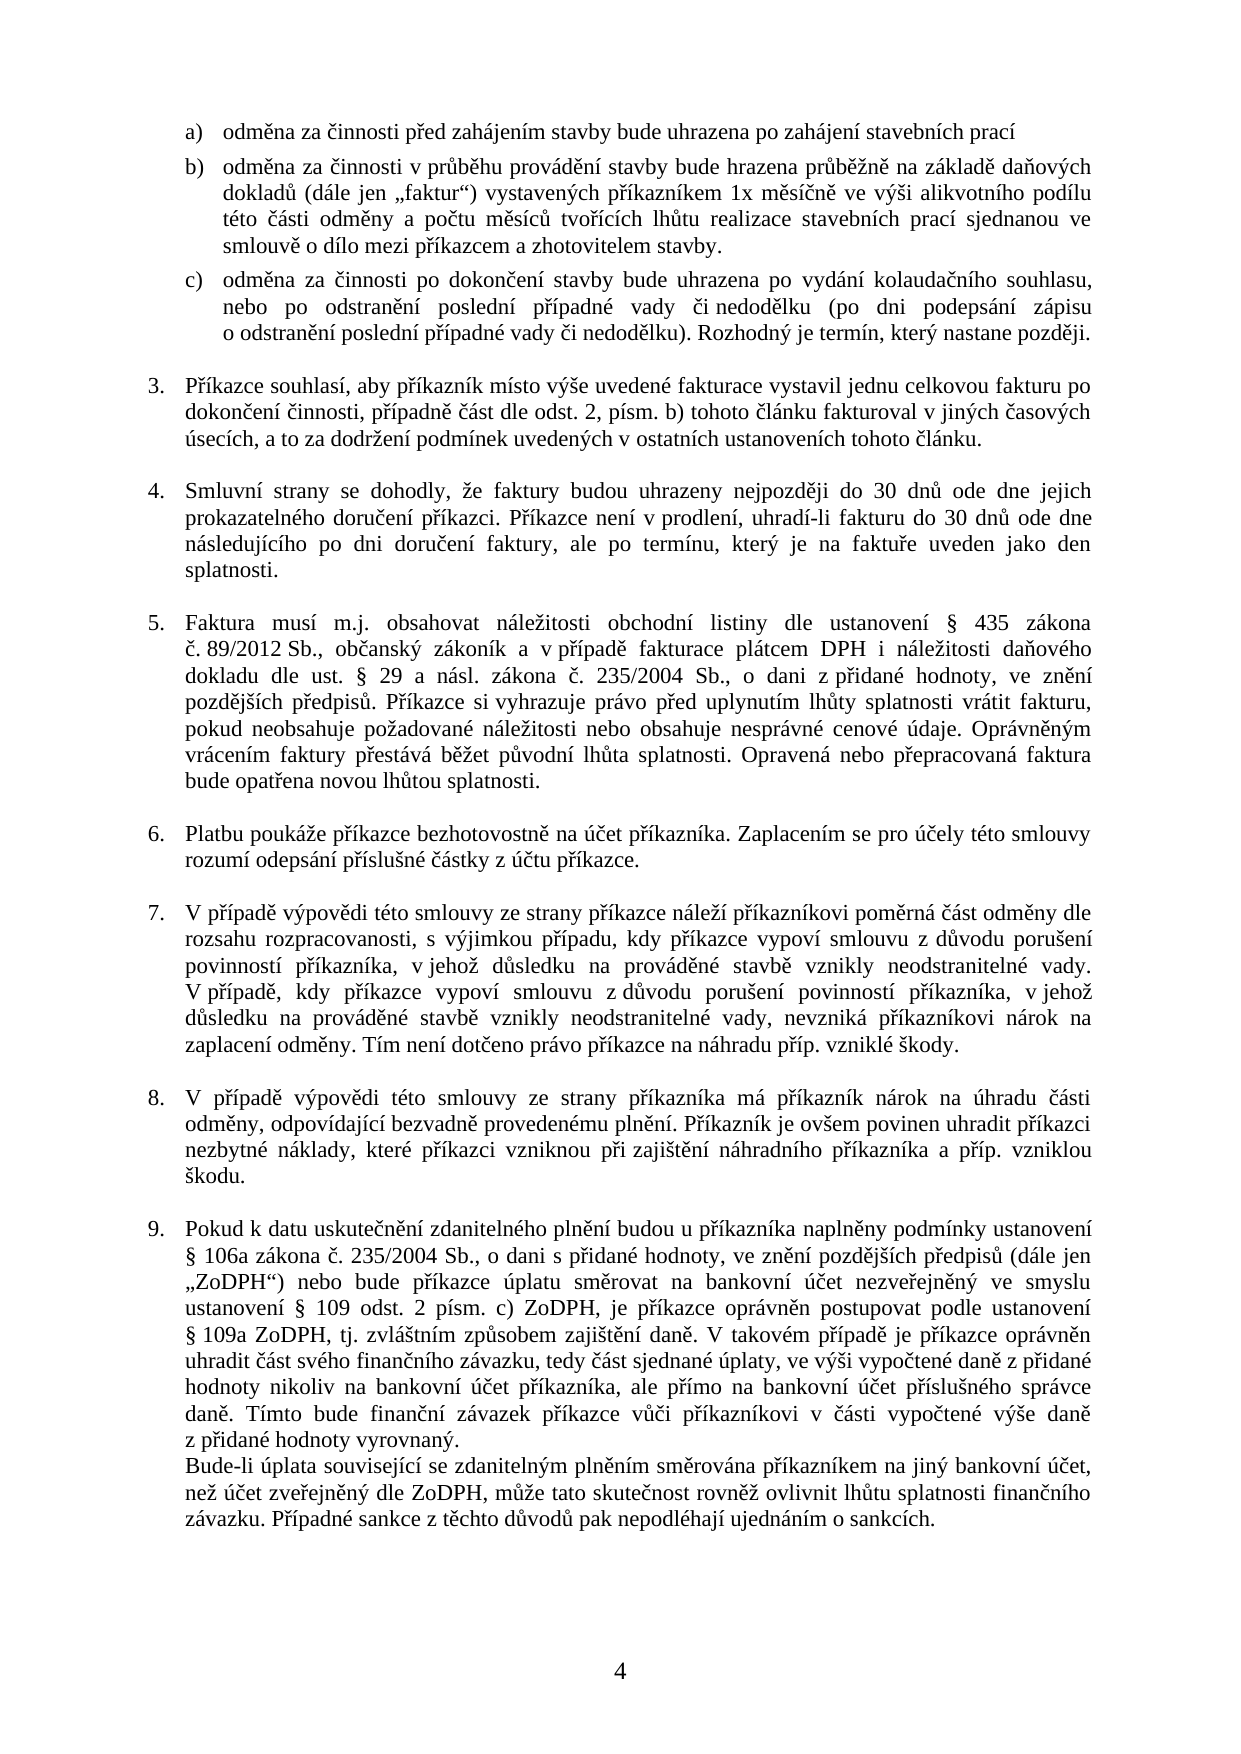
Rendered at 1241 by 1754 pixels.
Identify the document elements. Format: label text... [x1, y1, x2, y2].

list Příkazce souhlasí, aby příkazník místo výše uvedené fakturace vystavil jednu celkovou fakturu po dokončení činnosti, případně část dle odst. 2, písm. b) tohoto článku fakturoval v jiných časových úsecích, a to za dodržení podmínek uvedených v ostatních ustanoveních tohoto článku. [148, 372, 1092, 451]
list Faktura musí m.j. obsahovat náležitosti obchodní listiny dle ustanovení § 435 zákona č. 89/2012 Sb., občanský zákoník a v případě fakturace plátcem DPH i náležitosti daňového dokladu dle ust. § násl. zákona č. 235/2004 Sb., o dani z přidané hodnoty, ve znění pozdějších předpisů. Příkazce si vyhrazuje právo před uplynutím lhůty splatnosti vrátit fakturu, pokud neobsahuje požadované náležitosti nebo obsahuje nesprávné cenové údaje. Oprávněným vrácením faktury přestává běžet původní lhůta splatnosti. Opravená nebo přepracovaná faktura bude opatřena novou lhůtou splatnosti. [148, 609, 1092, 794]
list Pokud k datu uskutečnění zdanitelného plnění budou u příkazníka naplněny podmínky ustanovení § 106a zákona č. 235/2004 Sb., o dani s přidané hodnoty, ve znění pozdějších předpisů (dále jen „ZoDPH“) nebo bude příkazce úplatu směrovat na bankovní účet nezveřejněný ve smyslu ustanovení § 109 odst. 2 písm. c) ZoDPH, je příkazce oprávněn postupovat podle ustanovení § 109a ZoDPH, tj. zvláštním způsobem zajištění daně. V takovém případě je příkazce oprávněn uhradit část svého finančního závazku, tedy část sjednané úplaty, ve výši vypočtené daně z přidané hodnoty nikoliv na bankovní účet příkazníka, ale přímo na bankovní účet příslušného správce daně. Tímto bude finanční závazek příkazce vůči příkazníkovi v části vypočtené výše daně z přidané hodnoty vyrovnaný. [148, 1215, 1092, 1452]
list odměna za činnosti po dokončení stavby bude uhrazena po vydání kolaudačního souhlasu, nebo po odstranění poslední případné vady či nedodělku (po dni podepsání zápisu o odstranění poslední případné vady či nedodělku). Rozhodný je termín, který nastane později. [185, 267, 1092, 346]
list V případě výpovědi této smlouvy ze strany příkazníka má příkazník nárok na úhradu části odměny, odpovídající bezvadně provedenému plnění. Příkazník je ovšem povinen uhradit příkazci nezbytné náklady, které příkazci vzniknou při zajištění náhradního příkazníka a příp. vzniklou škodu. [148, 1083, 1092, 1189]
list odměna za činnosti před zahájením stavby bude uhrazena po zahájení stavebních prací [185, 118, 1092, 144]
text Bude-li úplata související se zdanitelným plněním směrována příkazníkem na jiný bankovní účet, než účet zveřejněný dle ZoDPH, může tato skutečnost rovněž ovlivnit lhůtu splatnosti finančního závazku. Případné sankce z těchto důvodů pak nepodléhají ujednáním o sankcích. [185, 1452, 1092, 1532]
list odměna za činnosti v průběhu provádění stavby bude hrazena průběžně na základě daňových dokladů (dále jen „faktur“) vystavených příkazníkem 1x měsíčně ve výši alikvotního podílu této části odměny a počtu měsíců tvořících lhůtu realizace stavebních prací sjednanou ve smlouvě o dílo mezi příkazcem a zhotovitelem stavby. [185, 153, 1092, 258]
list Smluvní strany se dohodly, že faktury budou uhrazeny nejpozději do 30 dnů ode dne jejich prokazatelného doručení příkazci. Příkazce není v prodlení, uhradí-li fakturu do 30 dnů ode dne následujícího po dni doručení faktury, ale po termínu, který je na faktuře uveden jako den splatnosti. [148, 477, 1092, 583]
list Platbu poukáže příkazce bezhotovostně na účet příkazníka. Zaplacením se pro účely této smlouvy rozumí odepsání příslušné částky z účtu příkazce. [148, 820, 1092, 873]
list V případě výpovědi této smlouvy ze strany příkazce náleží příkazníkovi poměrná část odměny dle rozsahu rozpracovanosti, s výjimkou případu, kdy příkazce vypoví smlouvu z důvodu porušení povinností příkazníka, v jehož důsledku na prováděné stavbě vznikly neodstranitelné vady. V případě, kdy příkazce vypoví smlouvu z důvodu porušení povinností příkazníka, v jehož důsledku na prováděné stavbě vznikly neodstranitelné vady, nevzniká příkazníkovi nárok na zaplacení odměny. Tím není dotčeno právo příkazce na náhradu příp. vzniklé škody. [148, 899, 1092, 1057]
